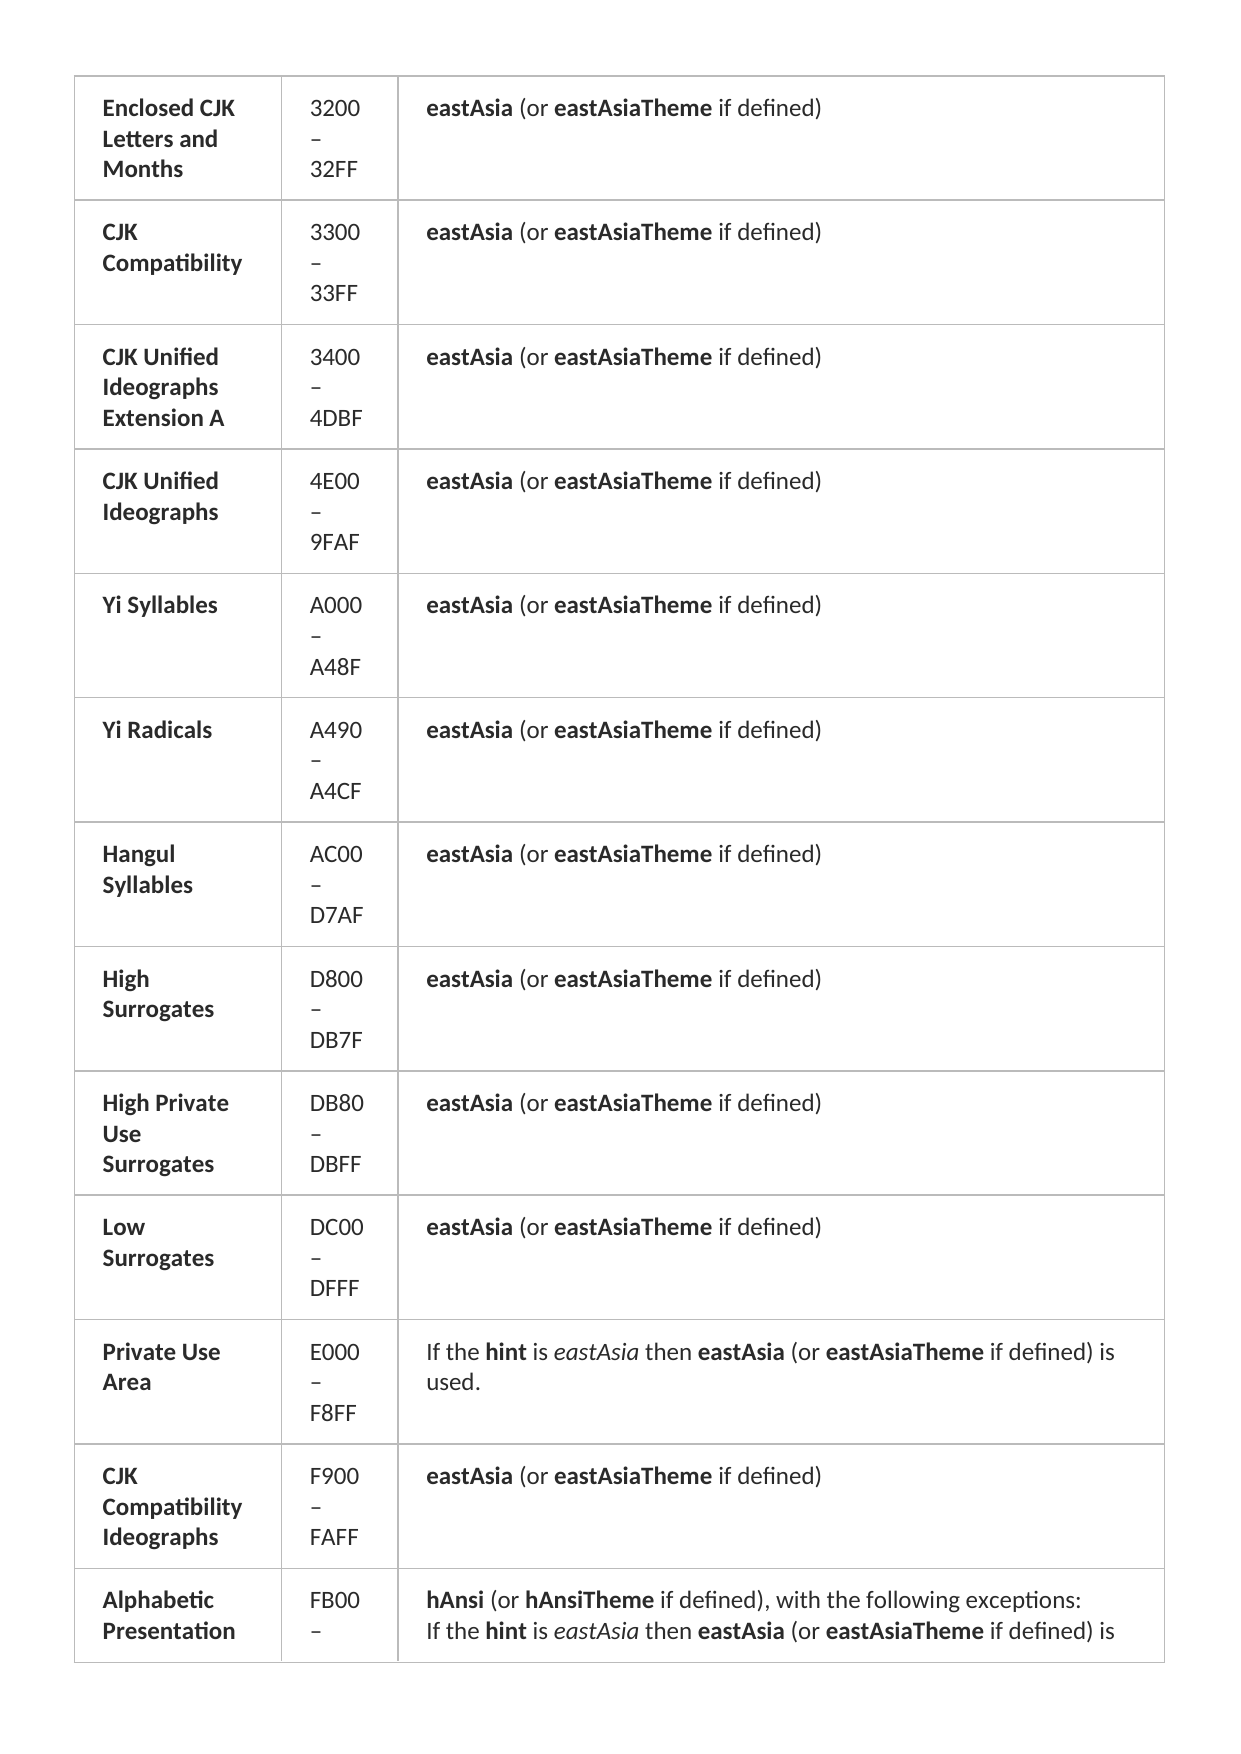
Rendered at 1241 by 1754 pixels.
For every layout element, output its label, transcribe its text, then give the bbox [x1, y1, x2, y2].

table_cell eastAsia (or eastAsiaTheme if defined) [399, 450, 1164, 572]
table_cell eastAsia (or eastAsiaTheme if defined) [399, 1196, 1164, 1319]
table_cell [399, 77, 1164, 199]
table_cell High Surrogates [75, 947, 281, 1070]
table_cell Low Surrogates [75, 1196, 281, 1319]
table_cell eastAsia (or eastAsiaTheme if defined) [399, 823, 1164, 946]
table_cell A000 – A48F [282, 574, 397, 697]
table_cell Yi Radicals [75, 698, 281, 821]
table_cell eastAsia (or eastAsiaTheme if defined) [399, 1072, 1164, 1194]
table_cell 3400 – 4DBF [282, 325, 397, 448]
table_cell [399, 1569, 1164, 1661]
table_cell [75, 1569, 281, 1661]
table_cell eastAsia (or eastAsiaTheme if defined) [399, 574, 1164, 697]
table_cell F900 – FAFF [282, 1445, 397, 1567]
table_cell Private Use Area [75, 1320, 281, 1443]
table_cell A490 – A4CF [282, 698, 397, 821]
table_cell eastAsia (or eastAsiaTheme if defined) [399, 1445, 1164, 1567]
table_cell AC00 – D7AF [282, 823, 397, 946]
table_cell DB80 – DBFF [282, 1072, 397, 1194]
table_cell E000 – F8FF [282, 1320, 397, 1443]
table_cell Enclosed CJK Letters and Months [75, 77, 281, 199]
table_cell CJK Unified Ideographs Extension A [75, 325, 281, 448]
table_cell CJK Compatibility [75, 201, 281, 324]
table_cell eastAsia (or eastAsiaTheme if defined) [399, 698, 1164, 821]
table_cell 4E00 – 9FAF [282, 450, 397, 572]
table_cell eastAsia (or eastAsiaTheme if defined) [399, 947, 1164, 1070]
table_cell High Private Use Surrogates [75, 1072, 281, 1194]
table_cell Hangul Syllables [75, 823, 281, 946]
table_cell 3200 – 32FF [282, 77, 397, 199]
table_cell eastAsia (or eastAsiaTheme if defined) [399, 201, 1164, 324]
table_cell CJK Unified Ideographs [75, 450, 281, 572]
table_cell Yi Syllables [75, 574, 281, 697]
table_cell CJK Compatibility Ideographs [75, 1445, 281, 1567]
table_cell eastAsia (or eastAsiaTheme if defined) [399, 325, 1164, 448]
table_cell If the hint is eastAsia then eastAsia (or eastAsiaTheme if defined) is used. [399, 1320, 1164, 1443]
table_cell 3300 – 33FF [282, 201, 397, 324]
table_cell FB00 – FB4F [282, 1569, 397, 1661]
table_cell D800 – DB7F [282, 947, 397, 1070]
table_cell DC00 – DFFF [282, 1196, 397, 1319]
